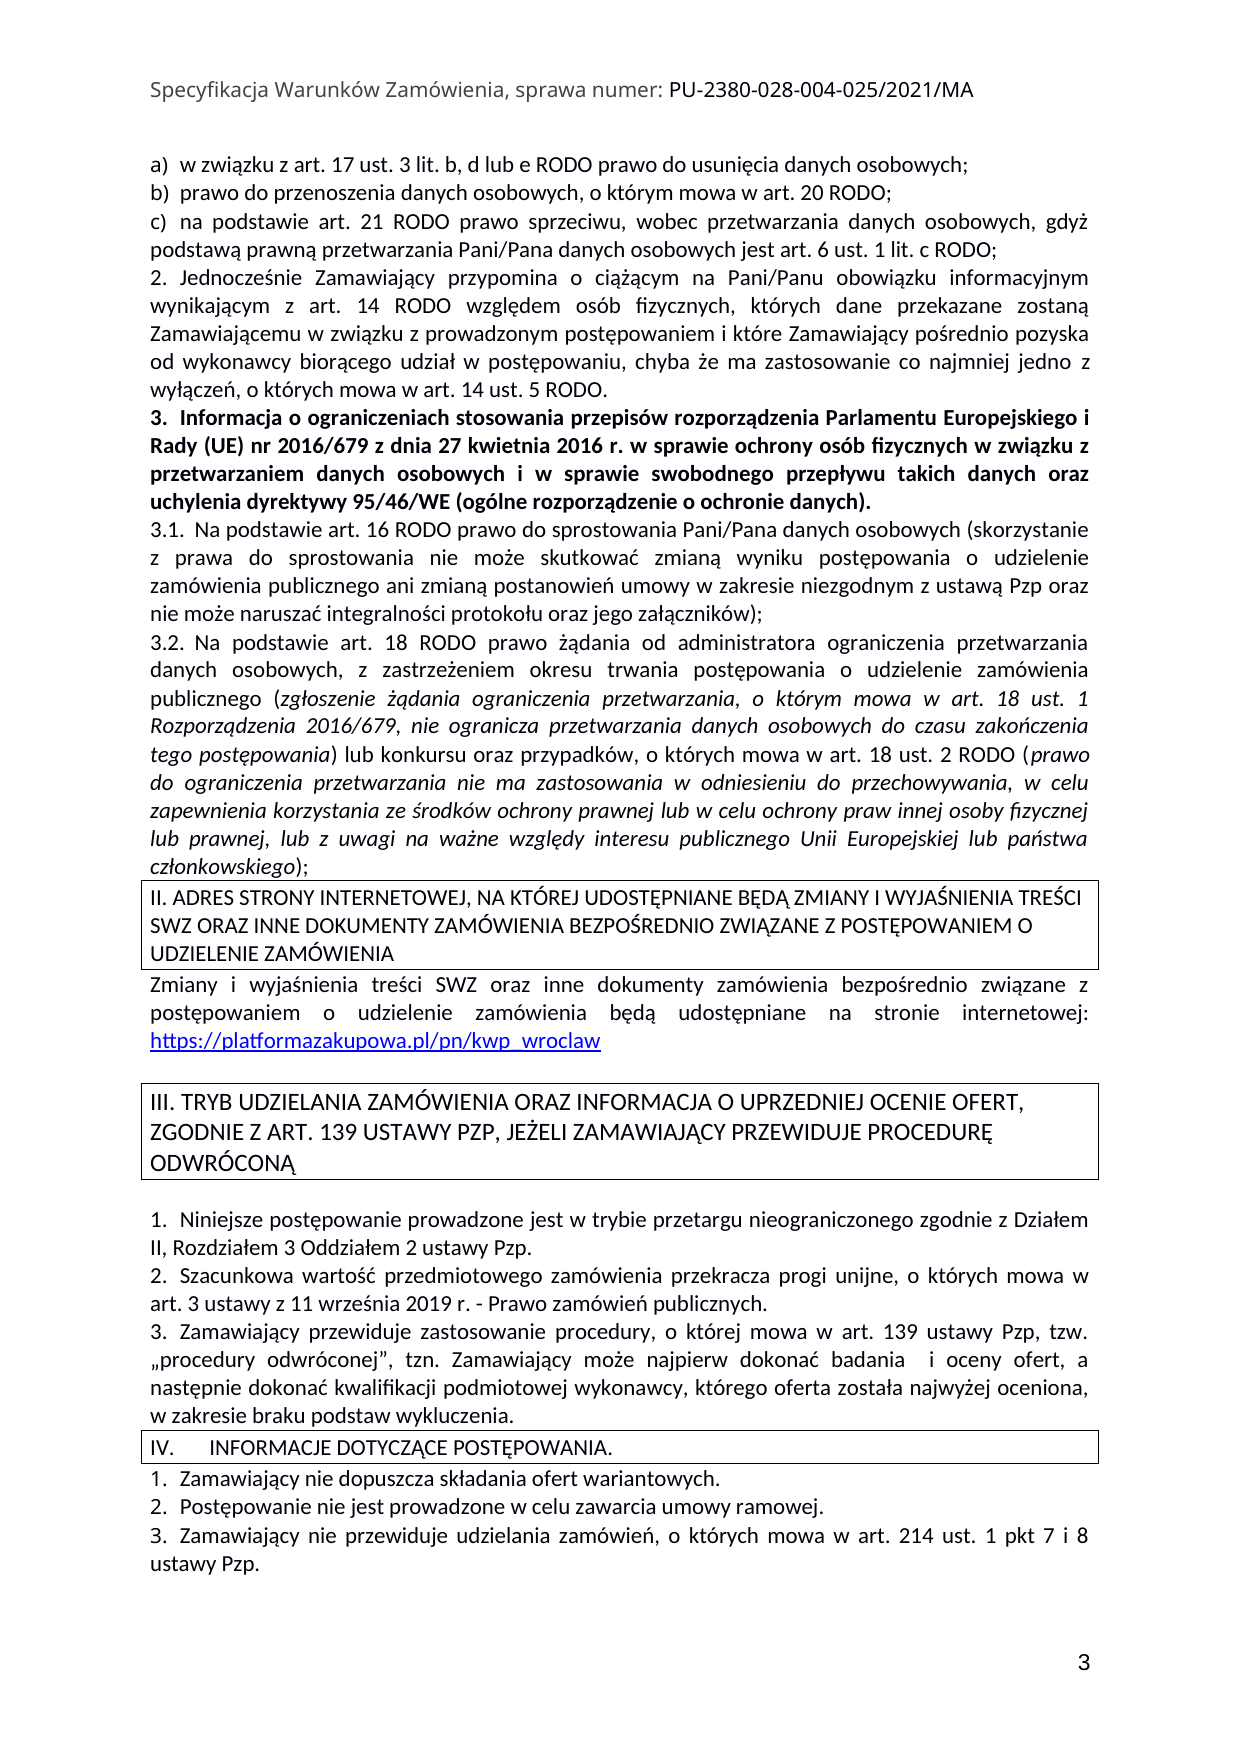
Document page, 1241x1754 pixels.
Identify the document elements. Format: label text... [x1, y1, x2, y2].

text III. TRYB UDZIELANIA ZAMÓWIENIA ORAZ INFORMACJA O UPRZEDNIEJ OCENIE OFERT, ZGODNIE Z ART. 139 USTAWY PZP, JEŻELI ZAMAWIAJĄCY PRZEWIDUJE PROCEDURĘ ODWRÓCONĄ [142, 1084, 1098, 1179]
list Szacunkowa wartość przedmiotowego zamówienia przekracza progi unijne, o których mowa w art. 3 ustawy z 11 września 2019 r. - Prawo zamówień publicznych. [150, 1261, 1090, 1317]
list INFORMACJE DOTYCZĄCE POSTĘPOWANIA. [142, 1431, 1098, 1463]
list na podstawie art. 21 RODO prawo sprzeciwu, wobec przetwarzania danych osobowych, gdyż podstawą prawną przetwarzania Pani/Pana danych osobowych jest art. 6 ust. 1 lit. c RODO; [150, 207, 1090, 263]
list Postępowanie nie jest prowadzone w celu zawarcia umowy ramowej. [150, 1492, 1090, 1521]
list Na podstawie art. 18 RODO prawo żądania od administratora ograniczenia przetwarzania danych osobowych, z zastrzeżeniem okresu trwania postępowania o udzielenie zamówienia publicznego (zgłoszenie żądania ograniczenia przetwarzania, o którym mowa w art. 18 ust. 1 Rozporządzenia 2016/679, nie ogranicza przetwarzania danych osobowych do czasu zakończenia tego postępowania) lub konkursu oraz przypadków, o których mowa w art. 18 ust. 2 RODO (prawo do ograniczenia przetwarzania nie ma zastosowania w odniesieniu do przechowywania, w celu zapewnienia korzystania ze środków ochrony prawnej lub w celu ochrony praw innej osoby fizycznej lub prawnej, lub z uwagi na ważne względy interesu publicznego Unii Europejskiej lub państwa członkowskiego); [150, 628, 1090, 880]
list Zamawiający nie przewiduje udzielania zamówień, o których mowa w art. 214 ust. 1 pkt 7 i 8 ustawy Pzp. [150, 1521, 1090, 1577]
list Niniejsze postępowanie prowadzone jest w trybie przetargu nieograniczonego zgodnie z Działem II, Rozdziałem 3 Oddziałem 2 ustawy Pzp. [150, 1205, 1090, 1261]
text Zmiany i wyjaśnienia treści SWZ oraz inne dokumenty zamówienia bezpośrednio związane z postępowaniem o udzielenie zamówienia będą udostępniane na stronie internetowej: https://platformazakupowa.pl/pn/kwp_wroclaw [150, 970, 1090, 1054]
list prawo do przenoszenia danych osobowych, o którym mowa w art. 20 RODO; [150, 178, 1090, 207]
list Zamawiający nie dopuszcza składania ofert wariantowych. [150, 1464, 1090, 1492]
list Jednocześnie Zamawiający przypomina o ciążącym na Pani/Panu obowiązku informacyjnym wynikającym z art. 14 RODO względem osób fizycznych, których dane przekazane zostaną Zamawiającemu w związku z prowadzonym postępowaniem i które Zamawiający pośrednio pozyska od wykonawcy biorącego udział w postępowaniu, chyba że ma zastosowanie co najmniej jedno z wyłączeń, o których mowa w art. 14 ust. 5 RODO. [150, 263, 1090, 403]
list Na podstawie art. 16 RODO prawo do sprostowania Pani/Pana danych osobowych (skorzystanie z prawa do sprostowania nie może skutkować zmianą wyniku postępowania o udzielenie zamówienia publicznego ani zmianą postanowień umowy w zakresie niezgodnym z ustawą Pzp oraz nie może naruszać integralności protokołu oraz jego załączników); [150, 516, 1090, 628]
list Informacja o ograniczeniach stosowania przepisów rozporządzenia Parlamentu Europejskiego i Rady (UE) nr 2016/679 z dnia 27 kwietnia 2016 r. w sprawie ochrony osób fizycznych w związku z przetwarzaniem danych osobowych i w sprawie swobodnego przepływu takich danych oraz uchylenia dyrektywy 95/46/WE (ogólne rozporządzenie o ochronie danych). [150, 403, 1090, 516]
list w związku z art. 17 ust. 3 lit. b, d lub e RODO prawo do usunięcia danych osobowych; [150, 150, 1090, 178]
text II. ADRES STRONY INTERNETOWEJ, NA KTÓREJ UDOSTĘPNIANE BĘDĄ ZMIANY I WYJAŚNIENIA TREŚCI SWZ ORAZ INNE DOKUMENTY ZAMÓWIENIA BEZPOŚREDNIO ZWIĄZANE Z POSTĘPOWANIEM O UDZIELENIE ZAMÓWIENIA [142, 881, 1098, 969]
list Zamawiający przewiduje zastosowanie procedury, o której mowa w art. 139 ustawy Pzp, tzw. „procedury odwróconej”, tzn. Zamawiający może najpierw dokonać badania i oceny ofert, a następnie dokonać kwalifikacji podmiotowej wykonawcy, którego oferta została najwyżej oceniona, w zakresie braku podstaw wykluczenia. [150, 1317, 1090, 1429]
